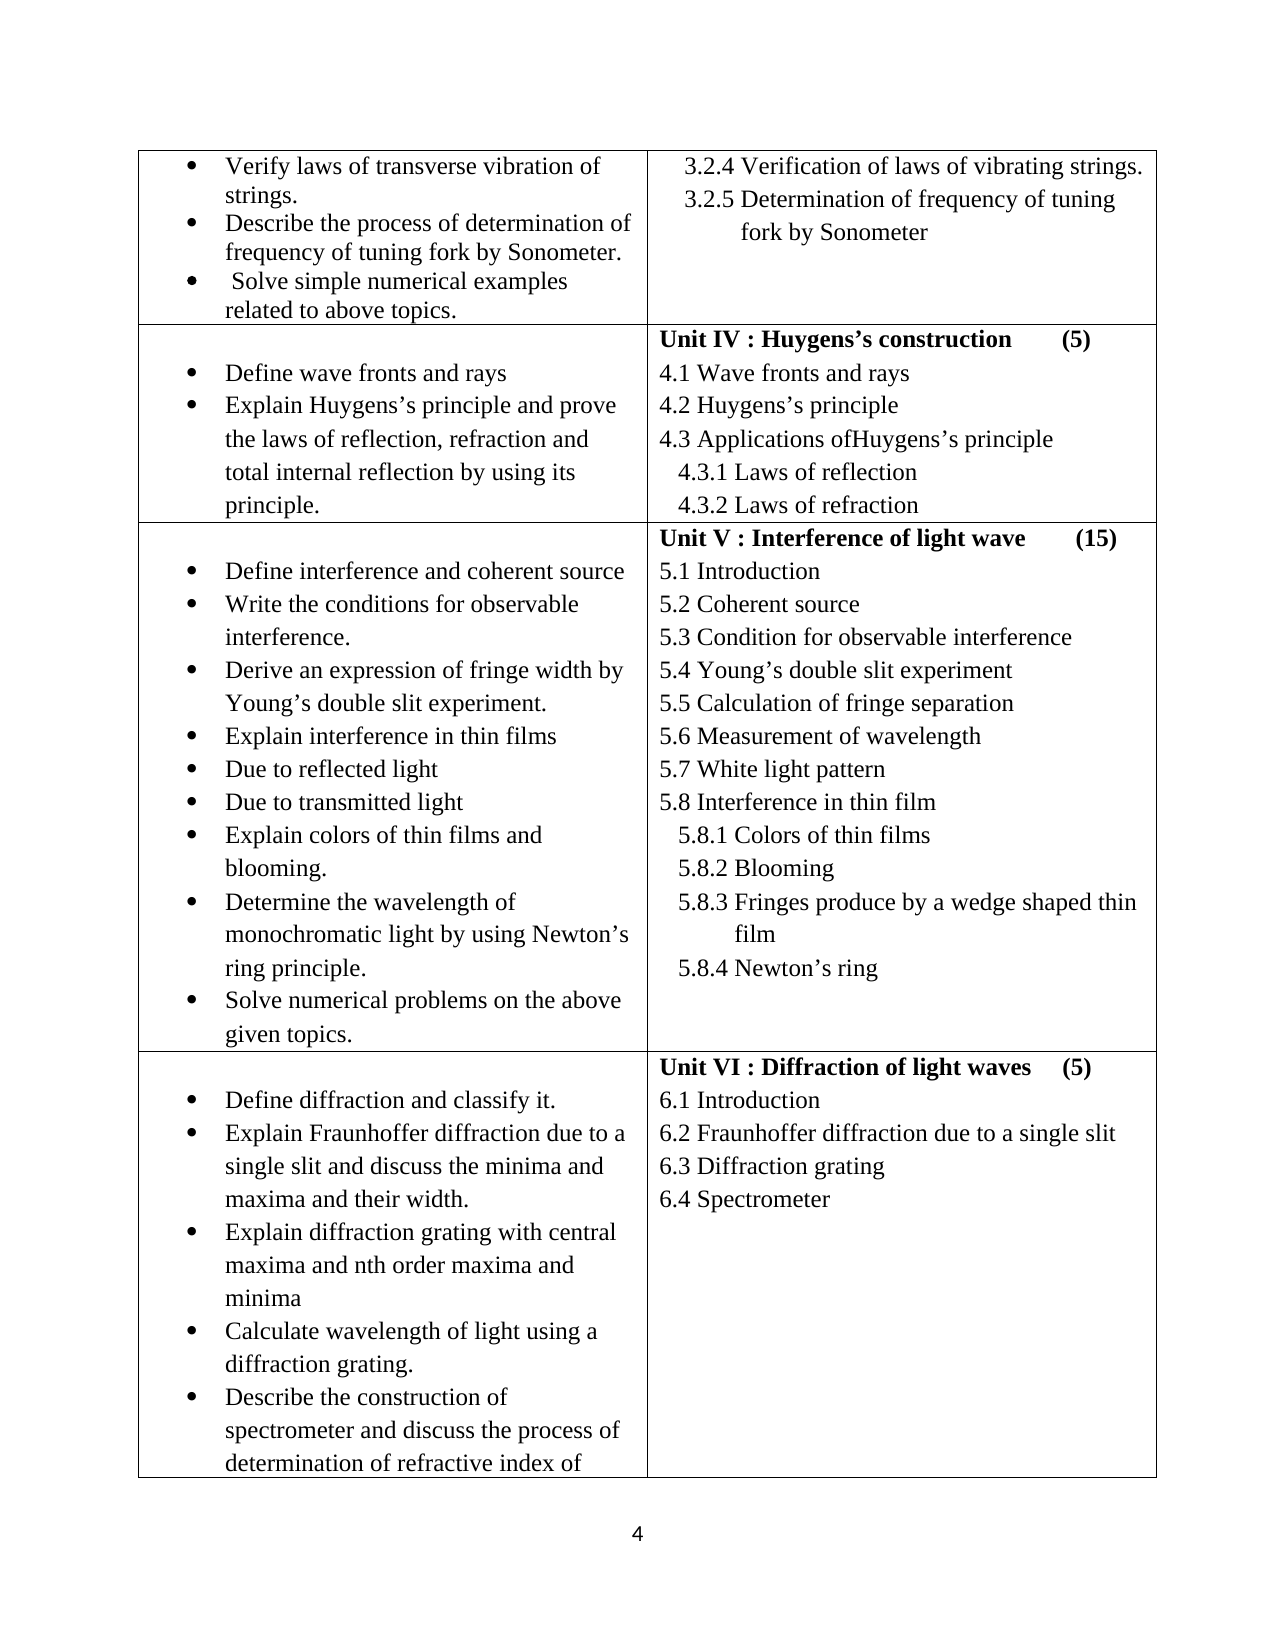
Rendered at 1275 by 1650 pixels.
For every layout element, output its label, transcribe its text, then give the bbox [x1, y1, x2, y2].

table_cell Define wave fronts and rays Explain Huygens’s principle and prove the laws of reflection, refraction and total internal reflection by using its principle. [139, 325, 647, 522]
table_cell Unit IV : Huygens’s construction (5) 4.1 Wave fronts and rays 4.2 Huygens’s principle 4.3 Applications ofHuygens’s principle 4.3.1 Laws of reflection 4.3.2 Laws of refraction [648, 325, 1156, 522]
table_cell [648, 1052, 1156, 1477]
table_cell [139, 1052, 647, 1477]
table_cell Unit V : Interference of light wave (15) 5.1 Introduction 5.2 Coherent source 5.3 Condition for observable interference 5.4 Young’s double slit experiment 5.5 Calculation of fringe separation 5.6 Measurement of wavelength 5.7 White light pattern 5.8 Interference in thin film 5.8.1 Colors of thin films 5.8.2 Blooming 5.8.3 Fringes produce by a wedge shaped thin film 5.8.4 Newton’s ring [648, 523, 1156, 1051]
table_cell Define interference and coherent source Write the conditions for observable interference. Derive an expression of fringe width by Young’s double slit experiment. Explain interference in thin films Due to reflected light Due to transmitted light Explain colors of thin films and blooming. Determine the wavelength of monochromatic light by using Newton’s ring principle. Solve numerical problems on the above given topics. [139, 523, 647, 1051]
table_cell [139, 151, 647, 323]
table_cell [648, 151, 1156, 323]
